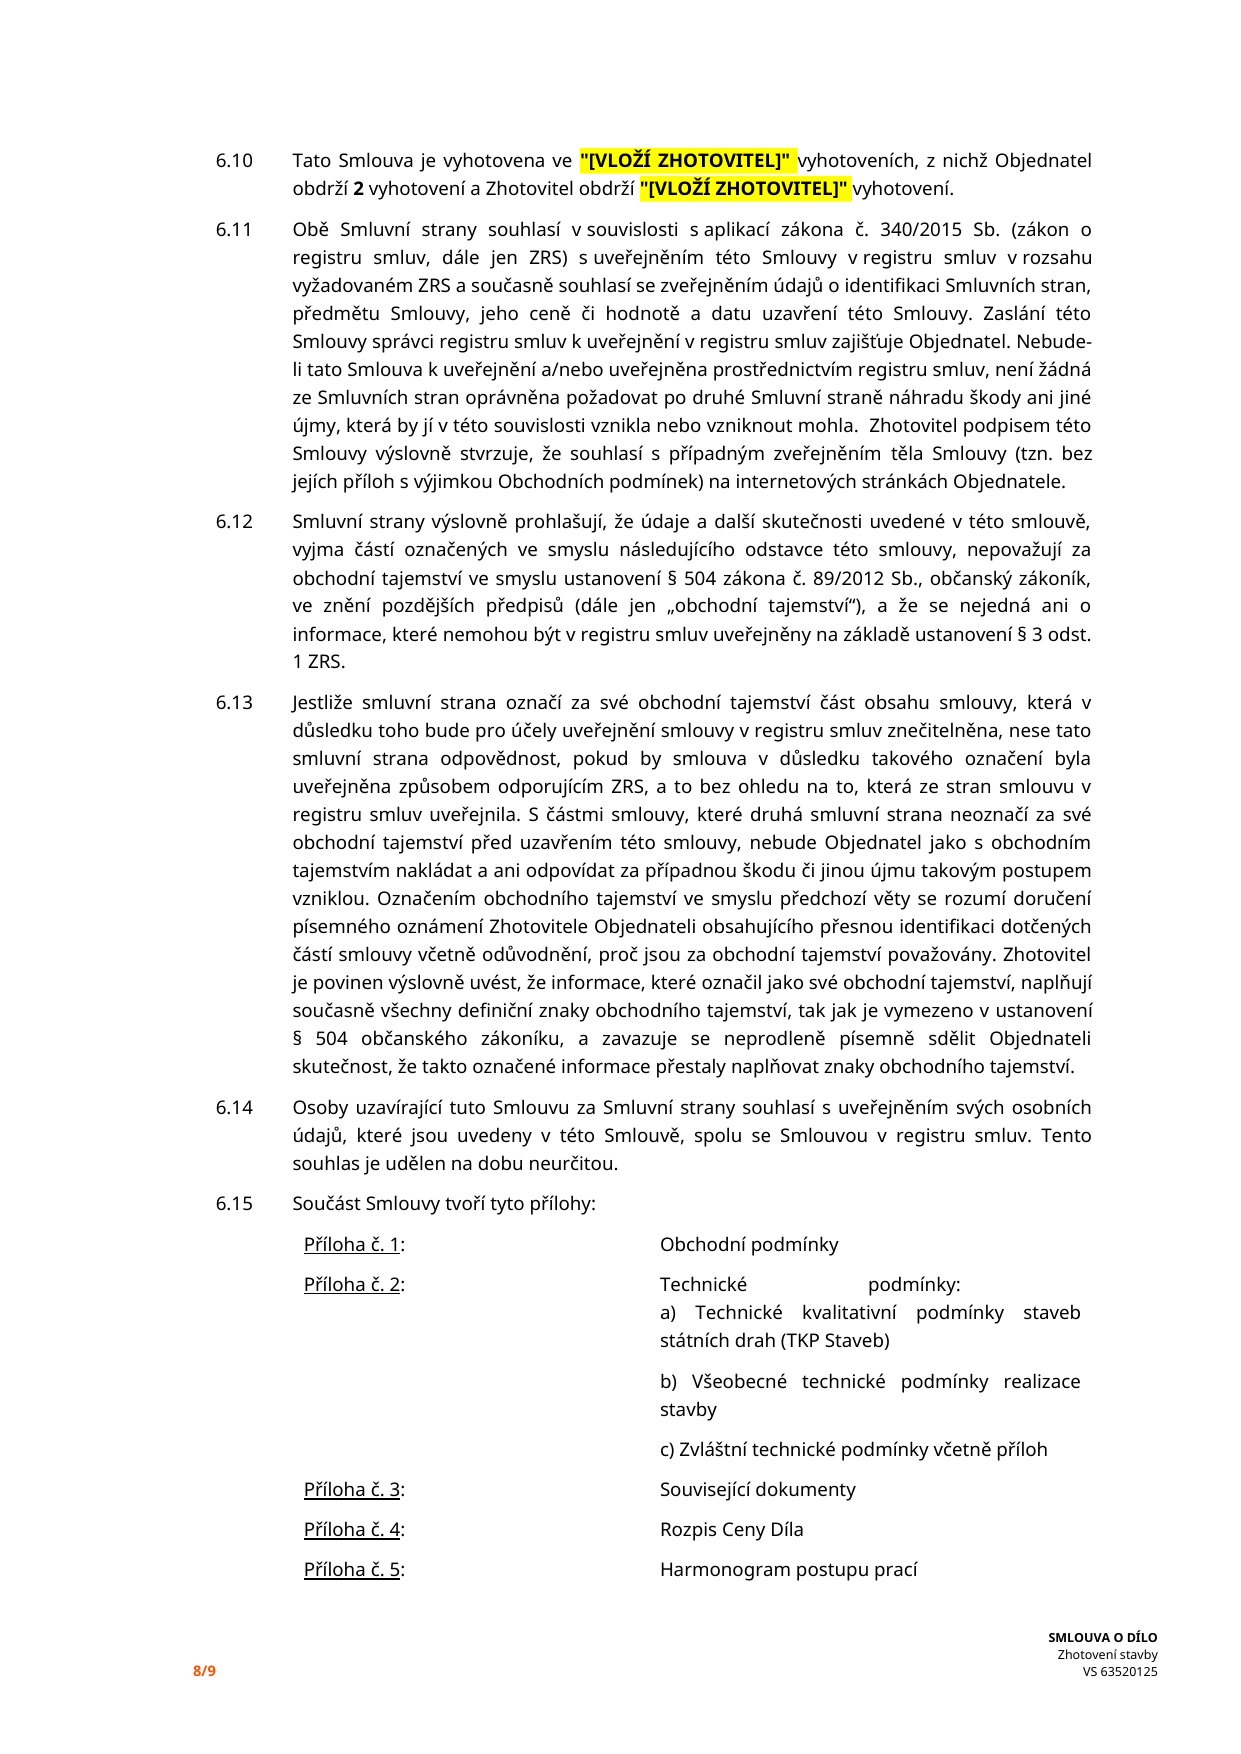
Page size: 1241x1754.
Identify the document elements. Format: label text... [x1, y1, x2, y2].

text Obě Smluvní strany souhlasí v souvislosti s aplikací zákona č. 340/2015 Sb. (zákon o registru smluv, dále jen ZRS) s uveřejněním této Smlouvy v registru smluv v rozsahu vyžadovaném ZRS a současně souhlasí se zveřejněním údajů o identifikaci Smluvních stran, předmětu Smlouvy, jeho ceně či hodnotě a datu uzavření této Smlouvy. Zaslání této Smlouvy správci registru smluv k uveřejnění v registru smluv zajišťuje Objednatel. Nebude-li tato Smlouva k uveřejnění a/nebo uveřejněna prostřednictvím registru smluv, není žádná ze Smluvních stran oprávněna požadovat po druhé Smluvní straně náhradu škody ani jiné újmy, která by jí v této souvislosti vznikla nebo vzniknout mohla. Zhotovitel podpisem této Smlouvy výslovně stvrzuje, že souhlasí s případným zveřejněním těla Smlouvy (tzn. bez jejích příloh s výjimkou Obchodních podmínek) na internetových stránkách Objednatele. [216, 216, 1093, 494]
text Smluvní strany výslovně prohlašují, že údaje a další skutečnosti uvedené v této smlouvě, vyjma částí označených ve smyslu následujícího odstavce této smlouvy, nepovažují za obchodní tajemství ve smyslu ustanovení § 504 zákona č. 89/2012 Sb., občanský zákoník, ve znění pozdějších předpisů (dále jen „obchodní tajemství“), a že se nejedná ani o informace, které nemohou být v registru smluv uveřejněny na základě ustanovení § 3 odst. 1 ZRS. [216, 509, 1093, 674]
table_cell Rozpis Ceny Díla [572, 1517, 1093, 1557]
text Součást Smlouvy tvoří tyto přílohy: [216, 1191, 1093, 1216]
table_header Obchodní podmínky [572, 1231, 1093, 1271]
table_cell Související dokumenty [572, 1477, 1093, 1517]
table_cell Příloha č. 5: [216, 1557, 572, 1597]
table_cell Příloha č. 4: [216, 1517, 572, 1557]
table_header Příloha č. 1: [216, 1231, 572, 1271]
table_cell Technické podmínky: a) Technické kvalitativní podmínky staveb státních drah (TKP Staveb) b) Všeobecné technické podmínky realizace stavby c) Zvláštní technické podmínky včetně příloh [572, 1271, 1093, 1477]
table_cell Příloha č. 3: [216, 1477, 572, 1517]
table_cell Příloha č. 2: [216, 1271, 572, 1477]
text Tato Smlouva je vyhotovena ve vyhotoveních, z nichž Objednatel obdrží 2 vyhotovení a Zhotovitel obdrží vyhotovení. [216, 147, 1093, 201]
table_cell Harmonogram postupu prací [572, 1557, 1093, 1597]
text Osoby uzavírající tuto Smlouvu za Smluvní strany souhlasí s uveřejněním svých osobních údajů, které jsou uvedeny v této Smlouvě, spolu se Smlouvou v registru smluv. Tento souhlas je udělen na dobu neurčitou. [216, 1094, 1093, 1176]
text Jestliže smluvní strana označí za své obchodní tajemství část obsahu smlouvy, která v důsledku toho bude pro účely uveřejnění smlouvy v registru smluv znečitelněna, nese tato smluvní strana odpovědnost, pokud by smlouva v důsledku takového označení byla uveřejněna způsobem odporujícím ZRS, a to bez ohledu na to, která ze stran smlouvu v registru smluv uveřejnila. S částmi smlouvy, které druhá smluvní strana neoznačí za své obchodní tajemství před uzavřením této smlouvy, nebude Objednatel jako s obchodním tajemstvím nakládat a ani odpovídat za případnou škodu či jinou újmu takovým postupem vzniklou. Označením obchodního tajemství ve smyslu předchozí věty se rozumí doručení písemného oznámení Zhotovitele Objednateli obsahujícího přesnou identifikaci dotčených částí smlouvy včetně odůvodnění, proč jsou za obchodní tajemství považovány. Zhotovitel je povinen výslovně uvést, že informace, které označil jako své obchodní tajemství, naplňují současně všechny definiční znaky obchodního tajemství, tak jak je vymezeno v ustanovení § 504 občanského zákoníku, a zavazuje se neprodleně písemně sdělit Objednateli skutečnost, že takto označené informace přestaly naplňovat znaky obchodního tajemství. [216, 689, 1093, 1079]
